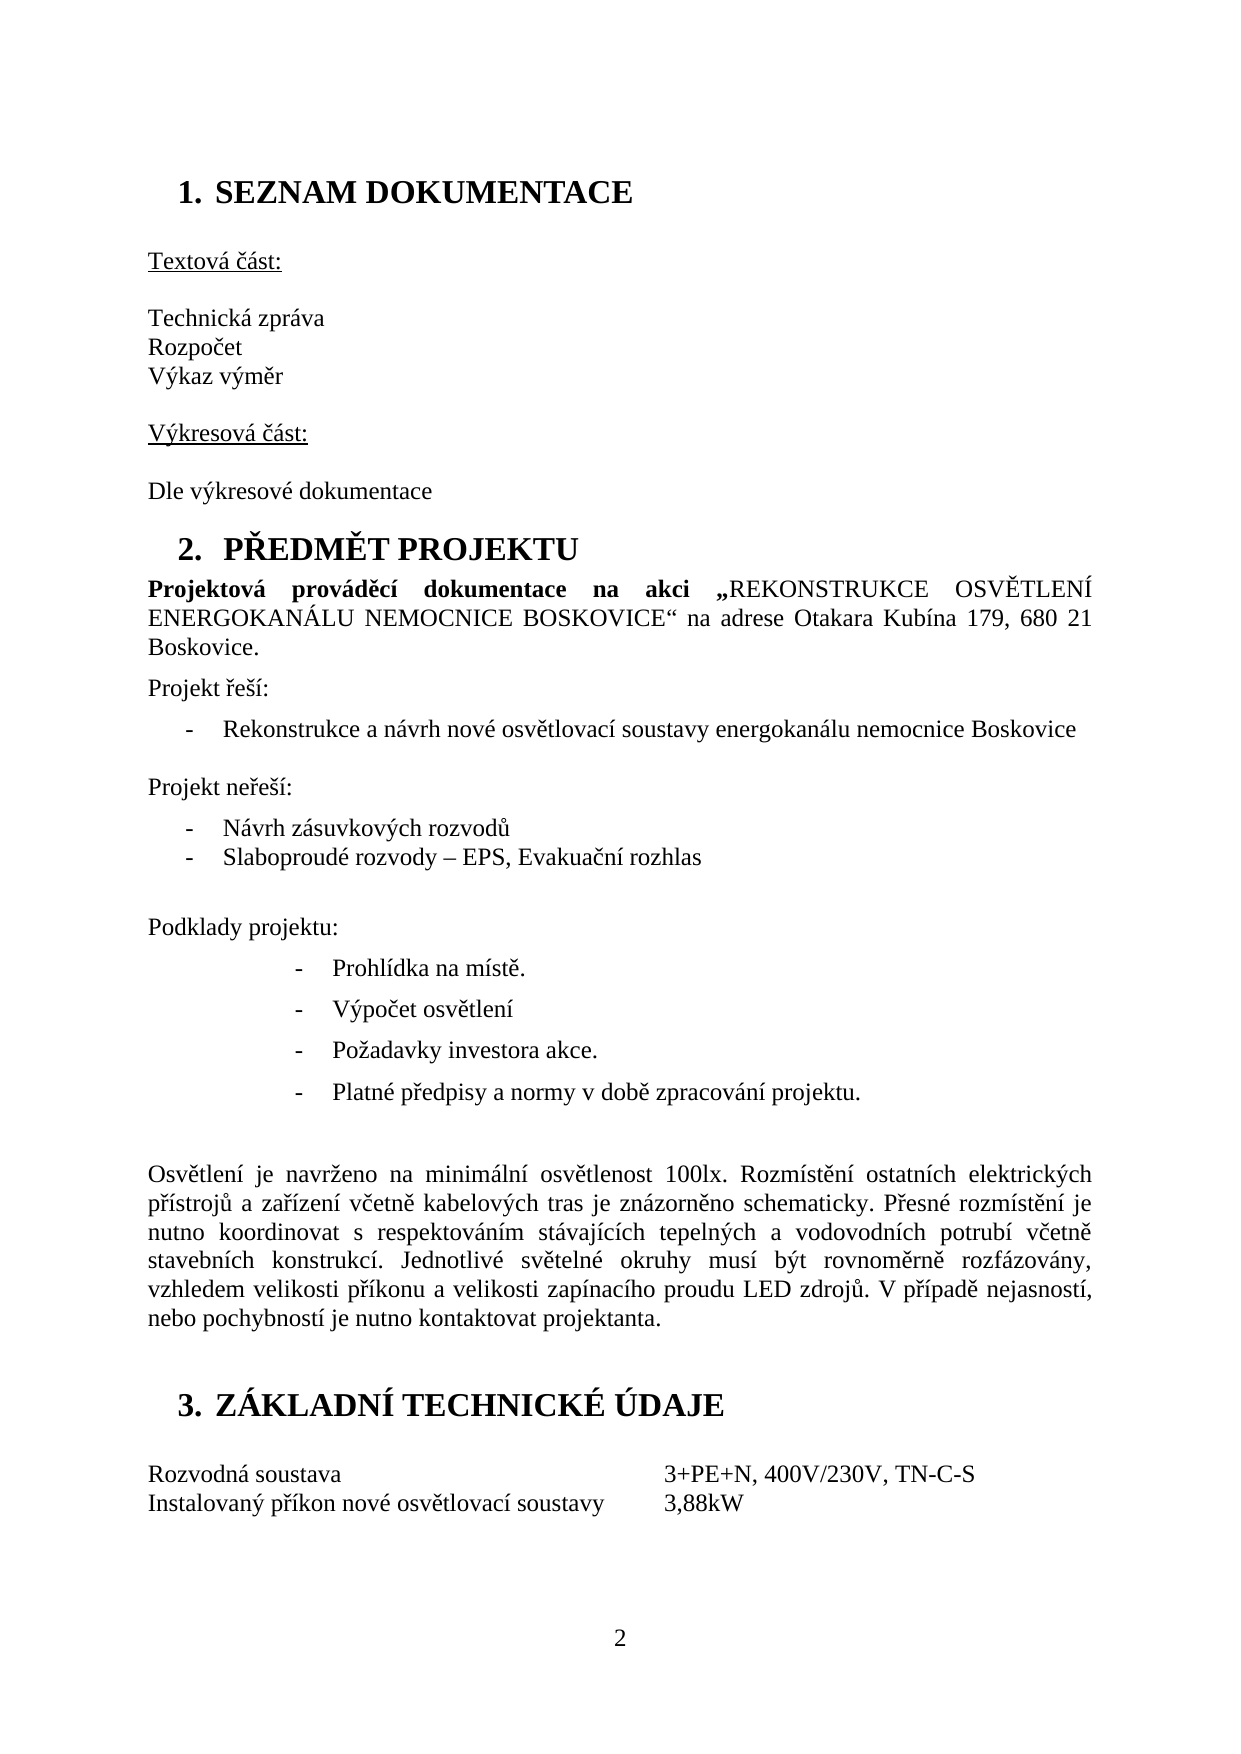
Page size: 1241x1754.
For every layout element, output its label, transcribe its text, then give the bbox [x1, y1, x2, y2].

list Návrh zásuvkových rozvodů [185, 813, 1093, 842]
text Projekt řeší: [148, 673, 1093, 702]
text Rozpočet [148, 332, 1093, 361]
text Textová část: [148, 246, 1093, 275]
list Požadavky investora akce. [294, 1036, 1093, 1064]
list Výpočet osvětlení [294, 994, 1093, 1023]
text Instalovaný příkon nové osvětlovací soustavy 3,88kW [148, 1488, 1093, 1516]
list Slaboproudé rozvody – EPS, Evakuační rozhlas [185, 842, 1093, 871]
text Dle výkresové dokumentace [148, 476, 1093, 505]
subtitle ZÁKLADNÍ TECHNICKÉ ÚDAJE [177, 1386, 1093, 1424]
list Platné předpisy a normy v době zpracování projektu. [294, 1077, 1093, 1106]
text Podklady projektu: [148, 912, 1093, 941]
text Rozvodná soustava 3+PE+N, 400V/230V, TN-C-S [148, 1459, 1093, 1488]
text Osvětlení je navrženo na minimální osvětlenost 100lx. Rozmístění ostatních elektrických přístrojů a zařízení včetně kabelových tras je znázorněno schematicky. Přesné rozmístění je nutno koordinovat s respektováním stávajících tepelných a vodovodních potrubí včetně stavebních konstrukcí. Jednotlivé světelné okruhy musí být rovnoměrně rozfázovány, vzhledem velikosti příkonu a velikosti zapínacího proudu LED zdrojů. V případě nejasností, nebo pochybností je nutno kontaktovat projektanta. [148, 1159, 1093, 1332]
subtitle SEZNAM DOKUMENTACE [177, 173, 1093, 211]
list Rekonstrukce a návrh nové osvětlovací soustavy energokanálu nemocnice Boskovice [185, 714, 1093, 743]
text Projekt neřeší: [148, 772, 1093, 801]
text Technická zpráva [148, 303, 1093, 332]
text Výkresová část: [148, 418, 1093, 447]
text Projektová prováděcí dokumentace na akci „REKONSTRUKCE OSVĚTLENÍ ENERGOKANÁLU NEMOCNICE BOSKOVICE“ na adrese Otakara Kubína 179, 680 21 Boskovice. [148, 574, 1093, 661]
subtitle PŘEDMĚT PROJEKTU [177, 530, 1093, 568]
list Prohlídka na místě. [294, 953, 1093, 982]
text Výkaz výměr [148, 361, 1093, 390]
